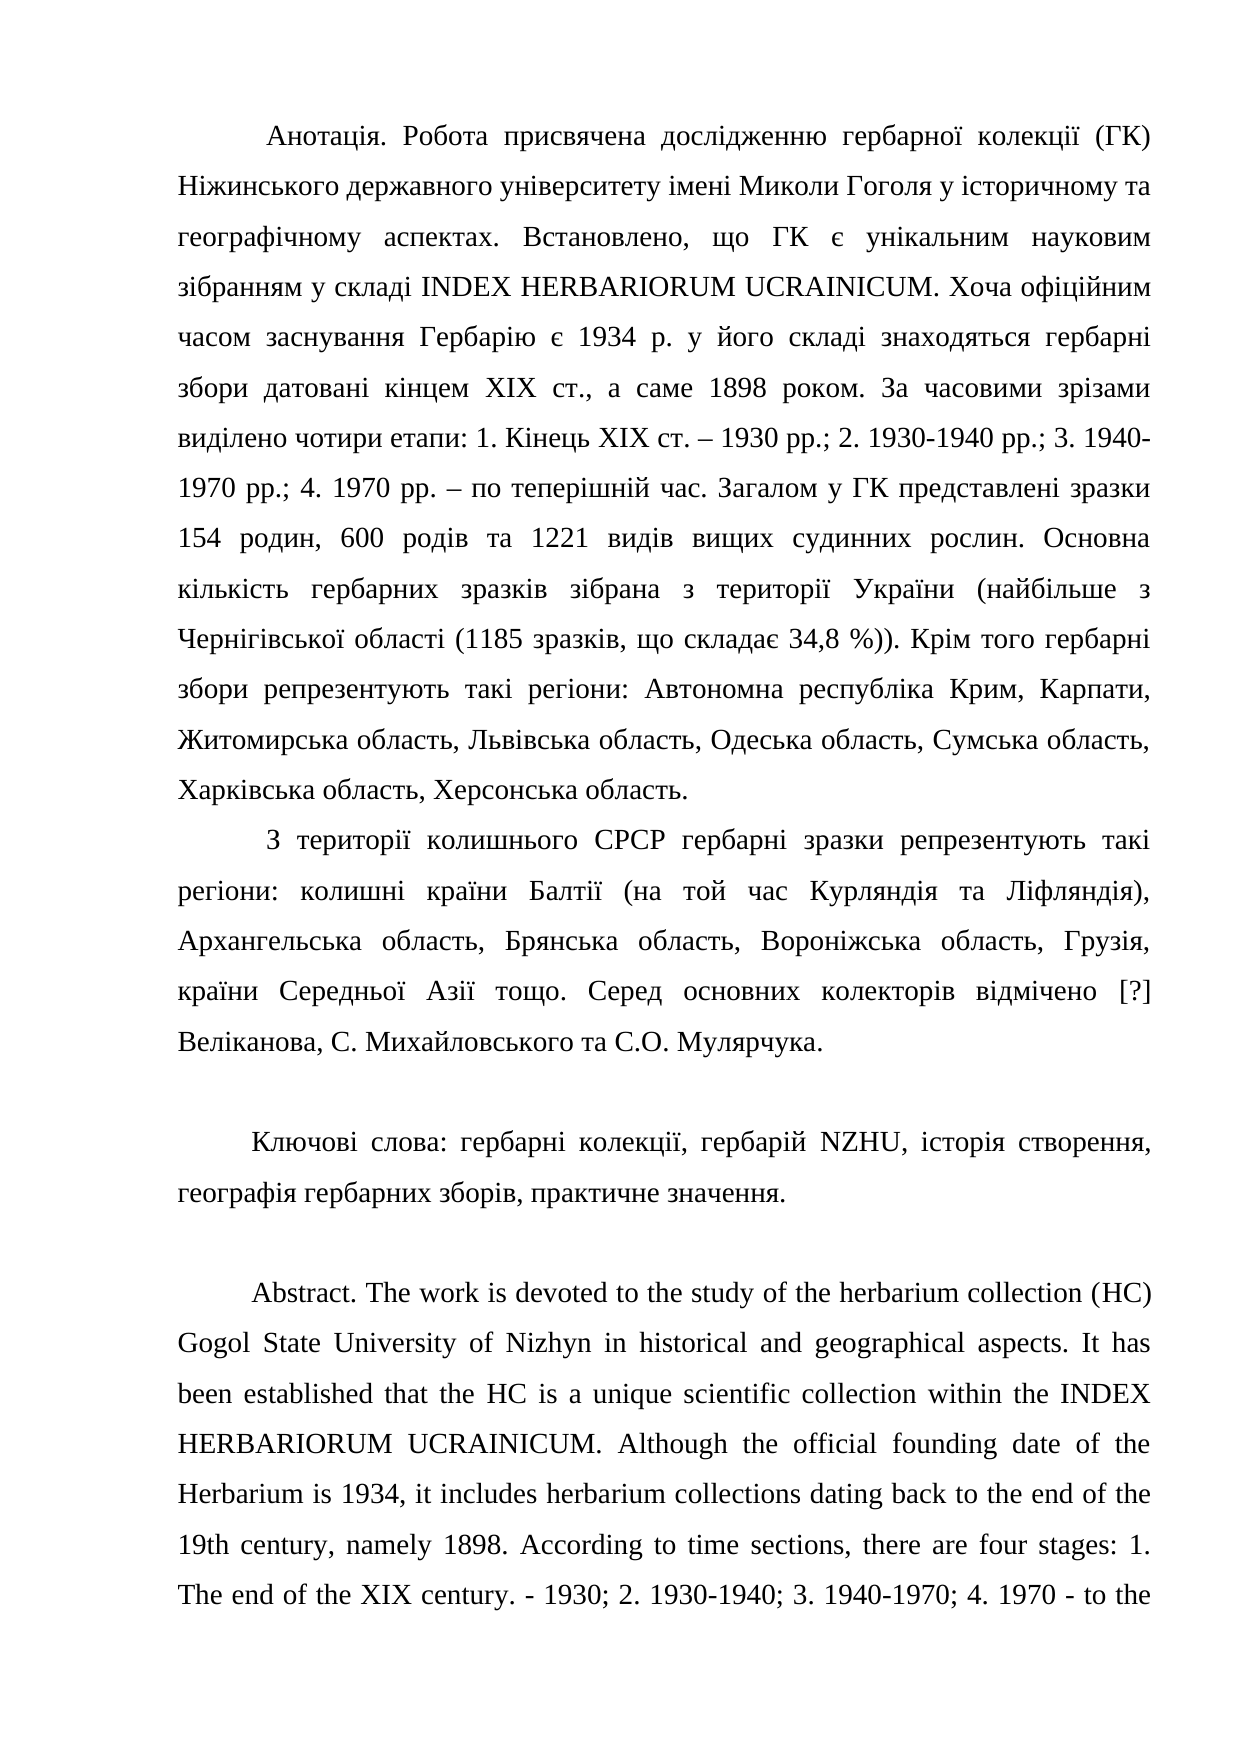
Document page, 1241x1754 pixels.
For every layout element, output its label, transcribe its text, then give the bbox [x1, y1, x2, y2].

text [177, 1275, 1152, 1611]
text Анотація. Робота присвячена дослідженню гербарної колекції (ГК) Ніжинського державного університету імені Миколи Гоголя у історичному та географічному аспектах. Встановлено, що ГК є унікальним науковим зібранням у складі INDEX HERBARIORUM UCRAINICUM. Хоча офіційним часом заснування Гербарію є 1934 р. у його складі знаходяться гербарні збори датовані кінцем XIX ст., а саме 1898 роком. За часовими зрізами виділено чотири етапи: 1. Кінець XIX ст. – 1930 рр.; 2. 1930-1940 рр.; 3. 1940-1970 рр.; 4. 1970 рр. – по теперішній час. Загалом у ГК представлені зразки 154 родин, 600 родів та 1221 видів вищих судинних рослин. Основна кількість гербарних зразків зібрана з території України (найбільше з Чернігівської області (1185 зразків, що складає 34,8 %)). Крім того гербарні збори репрезентують такі регіони: Автономна республіка Крим, Карпати, Житомирська область, Львівська область, Одеська область, Сумська область, Харківська область, Херсонська область. [177, 118, 1151, 806]
text Ключові слова: гербарні колекції, гербарій NZHU, історія створення, географія гербарних зборів, практичне значення. [177, 1124, 1152, 1208]
text З території колишнього СРСР гербарні зразки репрезентують такі регіони: колишні країни Балтії (на той час Курляндія та Ліфляндія), Архангельська область, Брянська область, Вороніжська область, Грузія, країни Середньої Азії тощо. Серед основних колекторів відмічено [?] Веліканова, С. Михайловського та С.О. Мулярчука. [177, 822, 1151, 1057]
